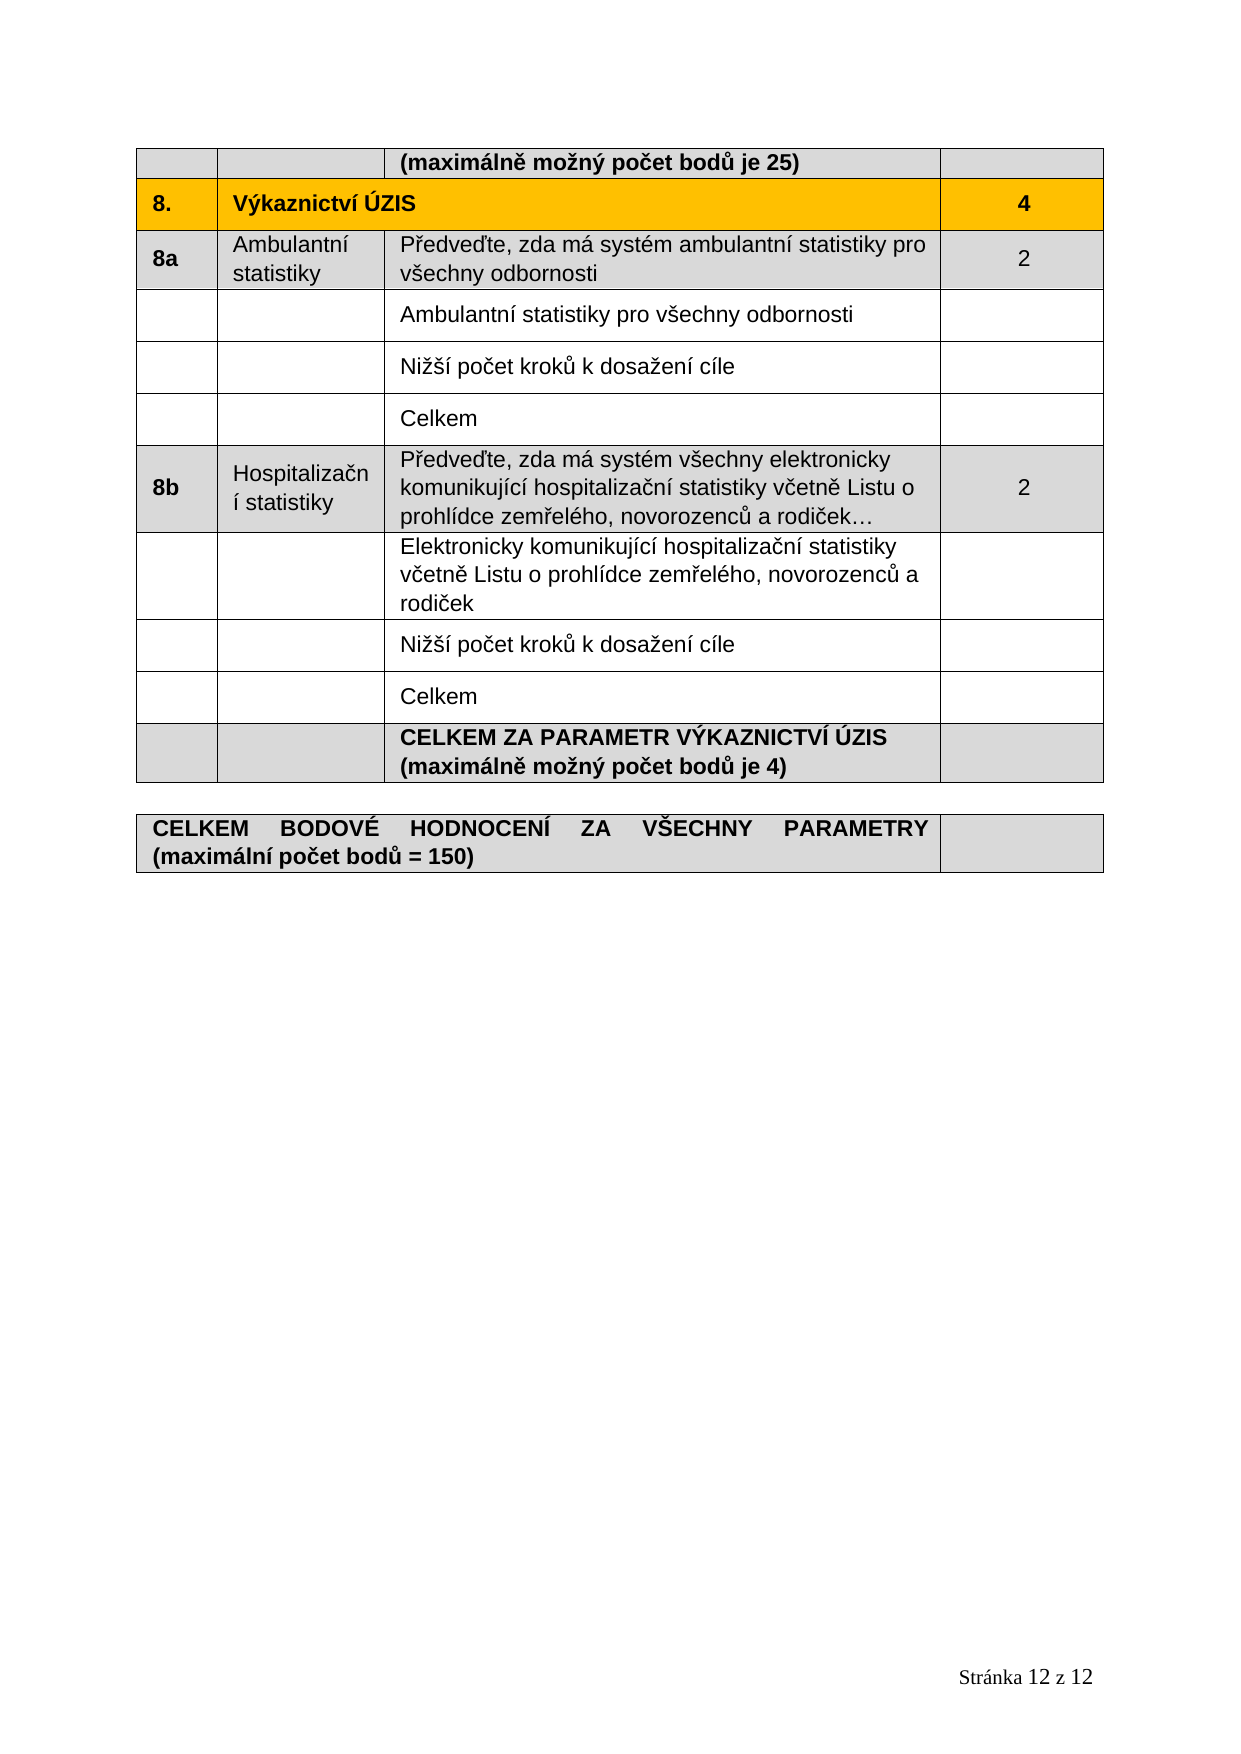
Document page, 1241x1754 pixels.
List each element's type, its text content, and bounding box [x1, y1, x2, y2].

table_cell 2 [941, 231, 1103, 288]
table_cell [941, 342, 1103, 393]
table_cell [137, 620, 217, 671]
table_cell [137, 290, 217, 341]
table_cell Nižší počet kroků k dosažení cíle [385, 620, 940, 671]
table_cell [137, 724, 217, 782]
table_cell [137, 394, 217, 445]
table_cell [218, 394, 384, 445]
table_cell [941, 149, 1103, 178]
table_cell [218, 290, 384, 341]
table_cell [941, 394, 1103, 445]
table_cell 8a [137, 231, 217, 288]
table_cell 4 [941, 179, 1103, 230]
table_cell [137, 342, 217, 393]
table_cell Elektronicky komunikující hospitalizační statistiky včetně Listu o prohlídce zemřelého, novorozenců a rodiček [385, 533, 940, 618]
table_cell [218, 620, 384, 671]
table_header CELKEM BODOVÉ HODNOCENÍ ZA VŠECHNY PARAMETRY (maximální počet bodů = 150) [137, 815, 940, 872]
table_cell Hospitalizační statistiky [218, 446, 384, 532]
table_cell Celkem [385, 672, 940, 723]
table_cell Ambulantní statistiky pro všechny odbornosti [385, 290, 940, 341]
table_cell [137, 533, 217, 618]
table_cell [385, 149, 940, 178]
table_header [941, 815, 1103, 872]
table_cell [941, 620, 1103, 671]
table_cell Předveďte, zda má systém všechny elektronicky komunikující hospitalizační statistiky včetně Listu o prohlídce zemřelého, novorozenců a rodiček… [385, 446, 940, 532]
table_cell [941, 672, 1103, 723]
table_cell Ambulantní statistiky [218, 231, 384, 288]
table_cell [941, 533, 1103, 618]
table_cell [218, 672, 384, 723]
table_cell Výkaznictví ÚZIS [218, 179, 940, 230]
table_cell 2 [941, 446, 1103, 532]
table_cell [137, 149, 217, 178]
table_cell [941, 290, 1103, 341]
table_cell CELKEM ZA PARAMETR VÝKAZNICTVÍ ÚZIS (maximálně možný počet bodů je 4) [385, 724, 940, 782]
table_cell [218, 724, 384, 782]
table_cell 8b [137, 446, 217, 532]
table_cell [137, 672, 217, 723]
table_cell [218, 533, 384, 618]
table_cell [218, 342, 384, 393]
table_cell 8. [137, 179, 217, 230]
table_cell Nižší počet kroků k dosažení cíle [385, 342, 940, 393]
table_cell Celkem [385, 394, 940, 445]
table_cell [941, 724, 1103, 782]
table_cell [218, 149, 384, 178]
table_cell Předveďte, zda má systém ambulantní statistiky pro všechny odbornosti [385, 231, 940, 288]
